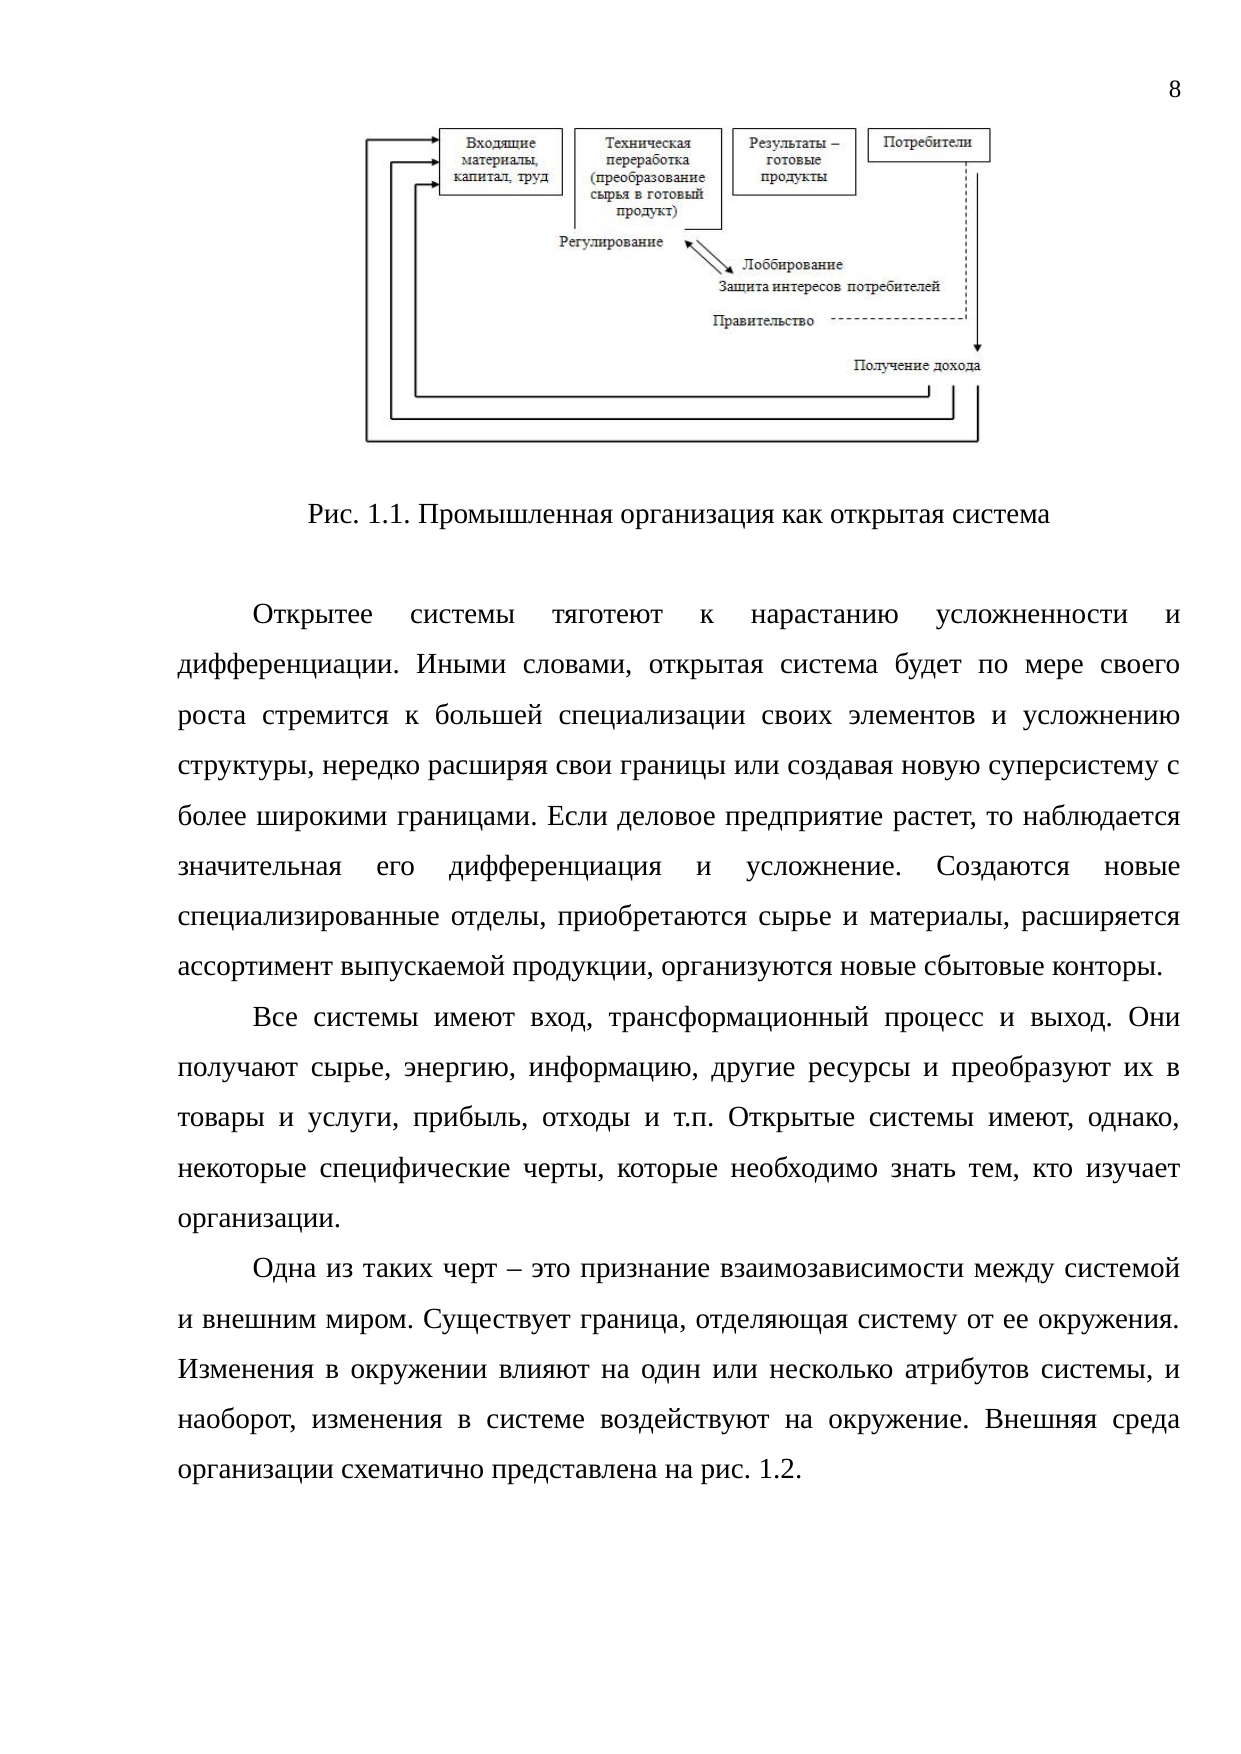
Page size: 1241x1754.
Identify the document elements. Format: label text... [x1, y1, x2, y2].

list Открытее системы тяготеют к нарастанию усложненности и дифференциации. Иными словами, открытая система будет по мере своего роста стремится к большей специализации своих элементов и усложнению структуры, нередко расширяя свои границы или создавая новую суперсистему с более широкими границами. Если деловое предприятие растет, то наблюдается значительная его дифференциация и усложнение. Создаются новые специализированные отделы, приобретаются сырье и материалы, расширяется ассортимент выпускаемой продукции, организуются новые сбытовые конторы. [177, 596, 1181, 982]
picture [364, 126, 994, 446]
list Рис. 1.1. Промышленная организация как открытая система [177, 496, 1181, 529]
list Все системы имеют вход, трансформационный процесс и выход. Они получают сырье, энергию, информацию, другие ресурсы и преобразуют их в товары и услуги, прибыль, отходы и т.п. Открытые системы имеют, однако, некоторые специфические черты, которые необходимо знать тем, кто изучает организации. [177, 999, 1181, 1234]
list Одна из таких черт – это признание взаимозависимости между системой и внешним миром. Существует граница, отделяющая систему от ее окружения. Изменения в окружении влияют на один или несколько атрибутов системы, и наоборот, изменения в системе воздействуют на окружение. Внешняя среда организации схематично представлена на рис. 1.2. [177, 1250, 1181, 1485]
